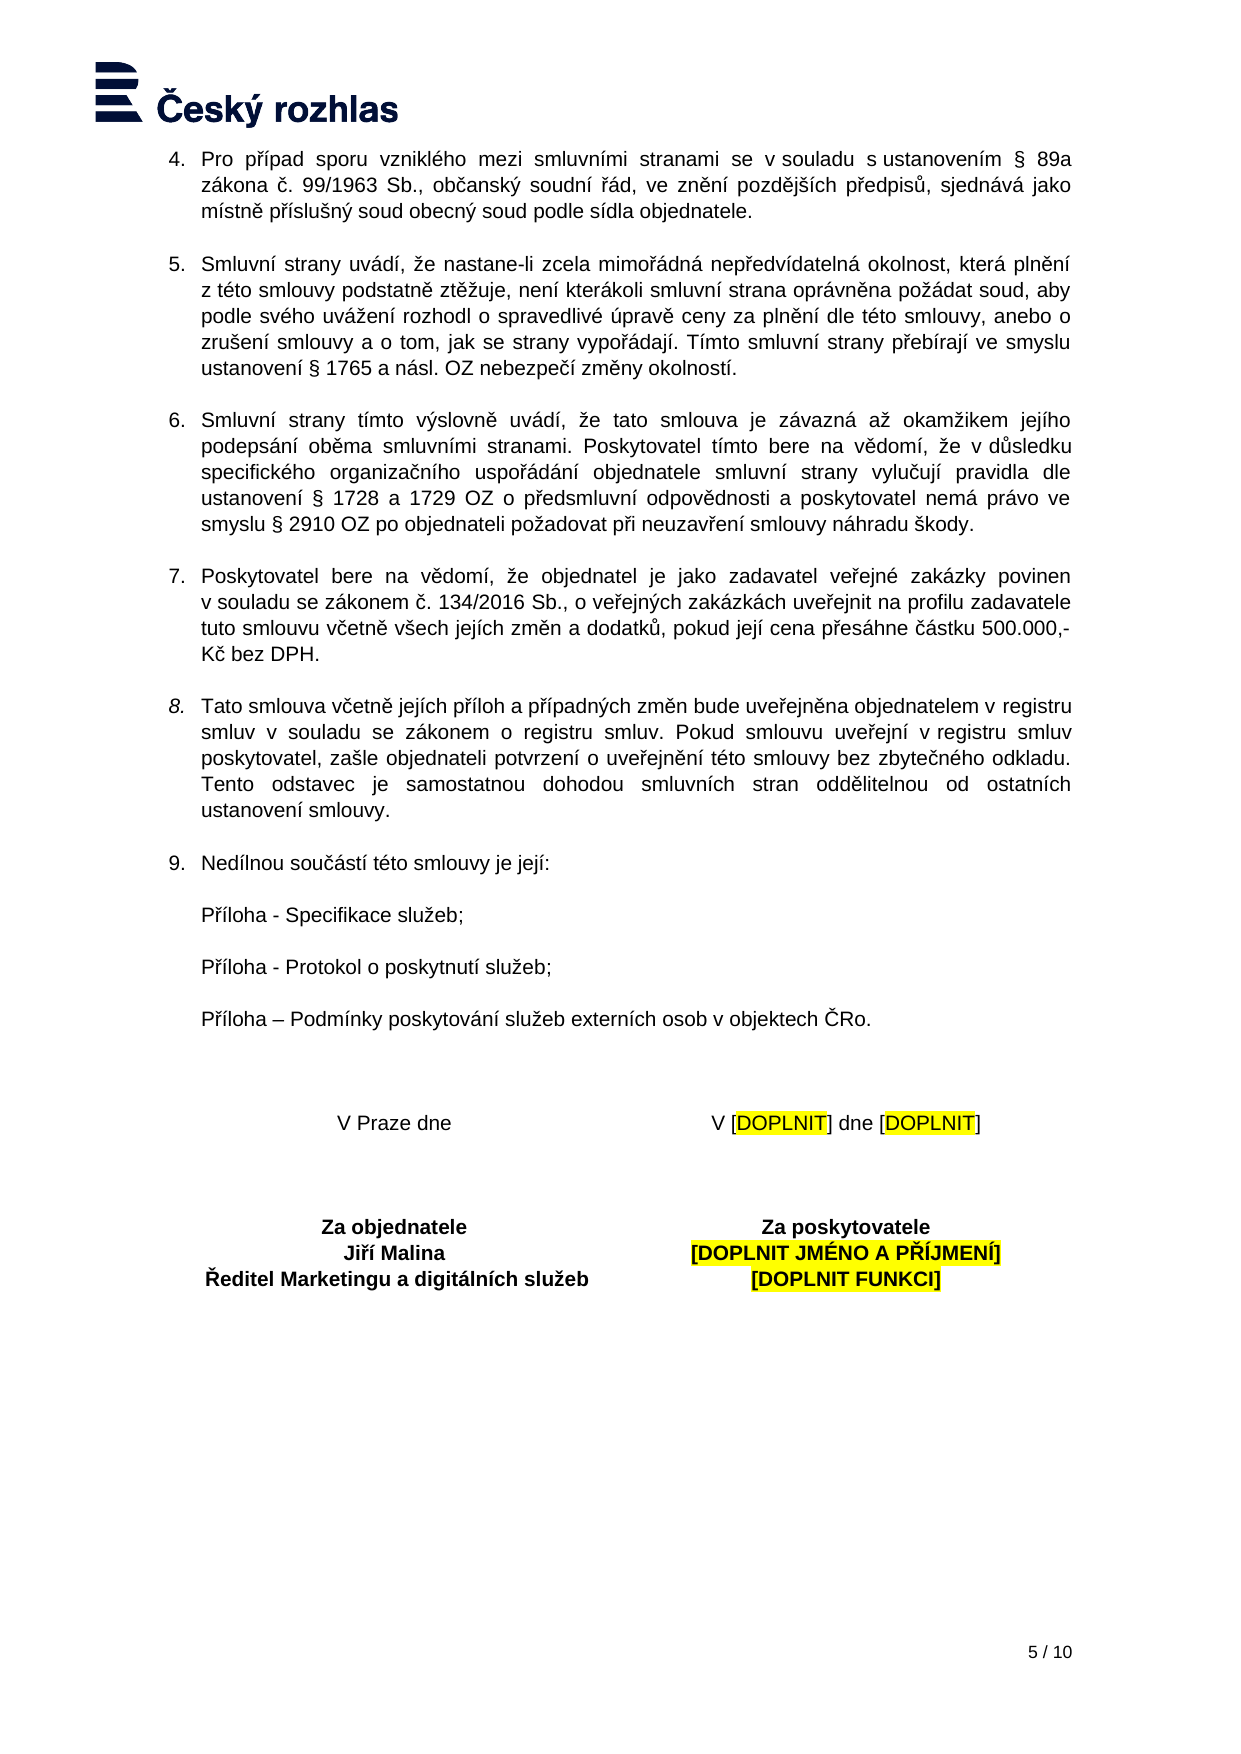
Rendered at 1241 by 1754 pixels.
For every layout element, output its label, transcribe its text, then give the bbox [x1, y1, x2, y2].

table_header V Praze dne [168, 1110, 620, 1136]
list Příloha – Podmínky poskytování služeb externích osob v objektech ČRo. [198, 1005, 1072, 1031]
table_cell Za objednatele Jiří Malina Ředitel Marketingu a digitálních služeb [168, 1136, 620, 1292]
list Tato smlouva včetně jejích příloh a případných změn bude uveřejněna objednatelem v registru smluv v souladu se zákonem o registru smluv. Pokud smlouvu uveřejní v registru smluv poskytovatel, zašle objednateli potvrzení o uveřejnění této smlouvy bez zbytečného odkladu. Tento odstavec je samostatnou dohodou smluvních stran oddělitelnou od ostatních ustanovení smlouvy. [168, 693, 1072, 823]
list Poskytovatel bere na vědomí, že objednatel je jako zadavatel veřejné zakázky povinen v souladu se zákonem č. 134/2016 Sb., o veřejných zakázkách uveřejnit na profilu zadavatele tuto smlouvu včetně všech jejích změn a dodatků, pokud její cena přesáhne částku 500.000,- Kč bez DPH. [168, 563, 1072, 667]
list Příloha - Protokol o poskytnutí služeb; [201, 953, 1072, 979]
table_cell Za poskytovatele [DOPLNIT JMÉNO A PŘÍJMENÍ] [DOPLNIT FUNKCI] [620, 1136, 1072, 1292]
list Smluvní strany uvádí, že nastane-li zcela mimořádná nepředvídatelná okolnost, která plnění z této smlouvy podstatně ztěžuje, není kterákoli smluvní strana oprávněna požádat soud, aby podle svého uvážení rozhodl o spravedlivé úpravě ceny za plnění dle této smlouvy, anebo o zrušení smlouvy a o tom, jak se strany vypořádají. Tímto smluvní strany přebírají ve smyslu ustanovení § 1765 a násl. OZ nebezpečí změny okolností. [168, 250, 1072, 380]
list Pro případ sporu vzniklého mezi smluvními stranami se v souladu s ustanovením § 89a zákona č. 99/1963 Sb., občanský soudní řád, ve znění pozdějších předpisů, sjednává jako místně příslušný soud obecný soud podle sídla objednatele. [168, 146, 1072, 224]
list Smluvní strany tímto výslovně uvádí, že tato smlouva je závazná až okamžikem jejího podepsání oběma smluvními stranami. Poskytovatel tímto bere na vědomí, že v důsledku specifického organizačního uspořádání objednatele smluvní strany vylučují pravidla dle ustanovení § 1728 a 1729 OZ o předsmluvní odpovědnosti a poskytovatel nemá právo ve smyslu § 2910 OZ po objednateli požadovat při neuzavření smlouvy náhradu škody. [168, 406, 1072, 537]
table_header V [DOPLNIT] dne [DOPLNIT] [620, 1110, 1072, 1136]
picture [95, 62, 398, 128]
subtitle Příloha - Specifikace služeb; [168, 901, 1072, 927]
list Nedílnou součástí této smlouvy je její: [168, 849, 1072, 875]
